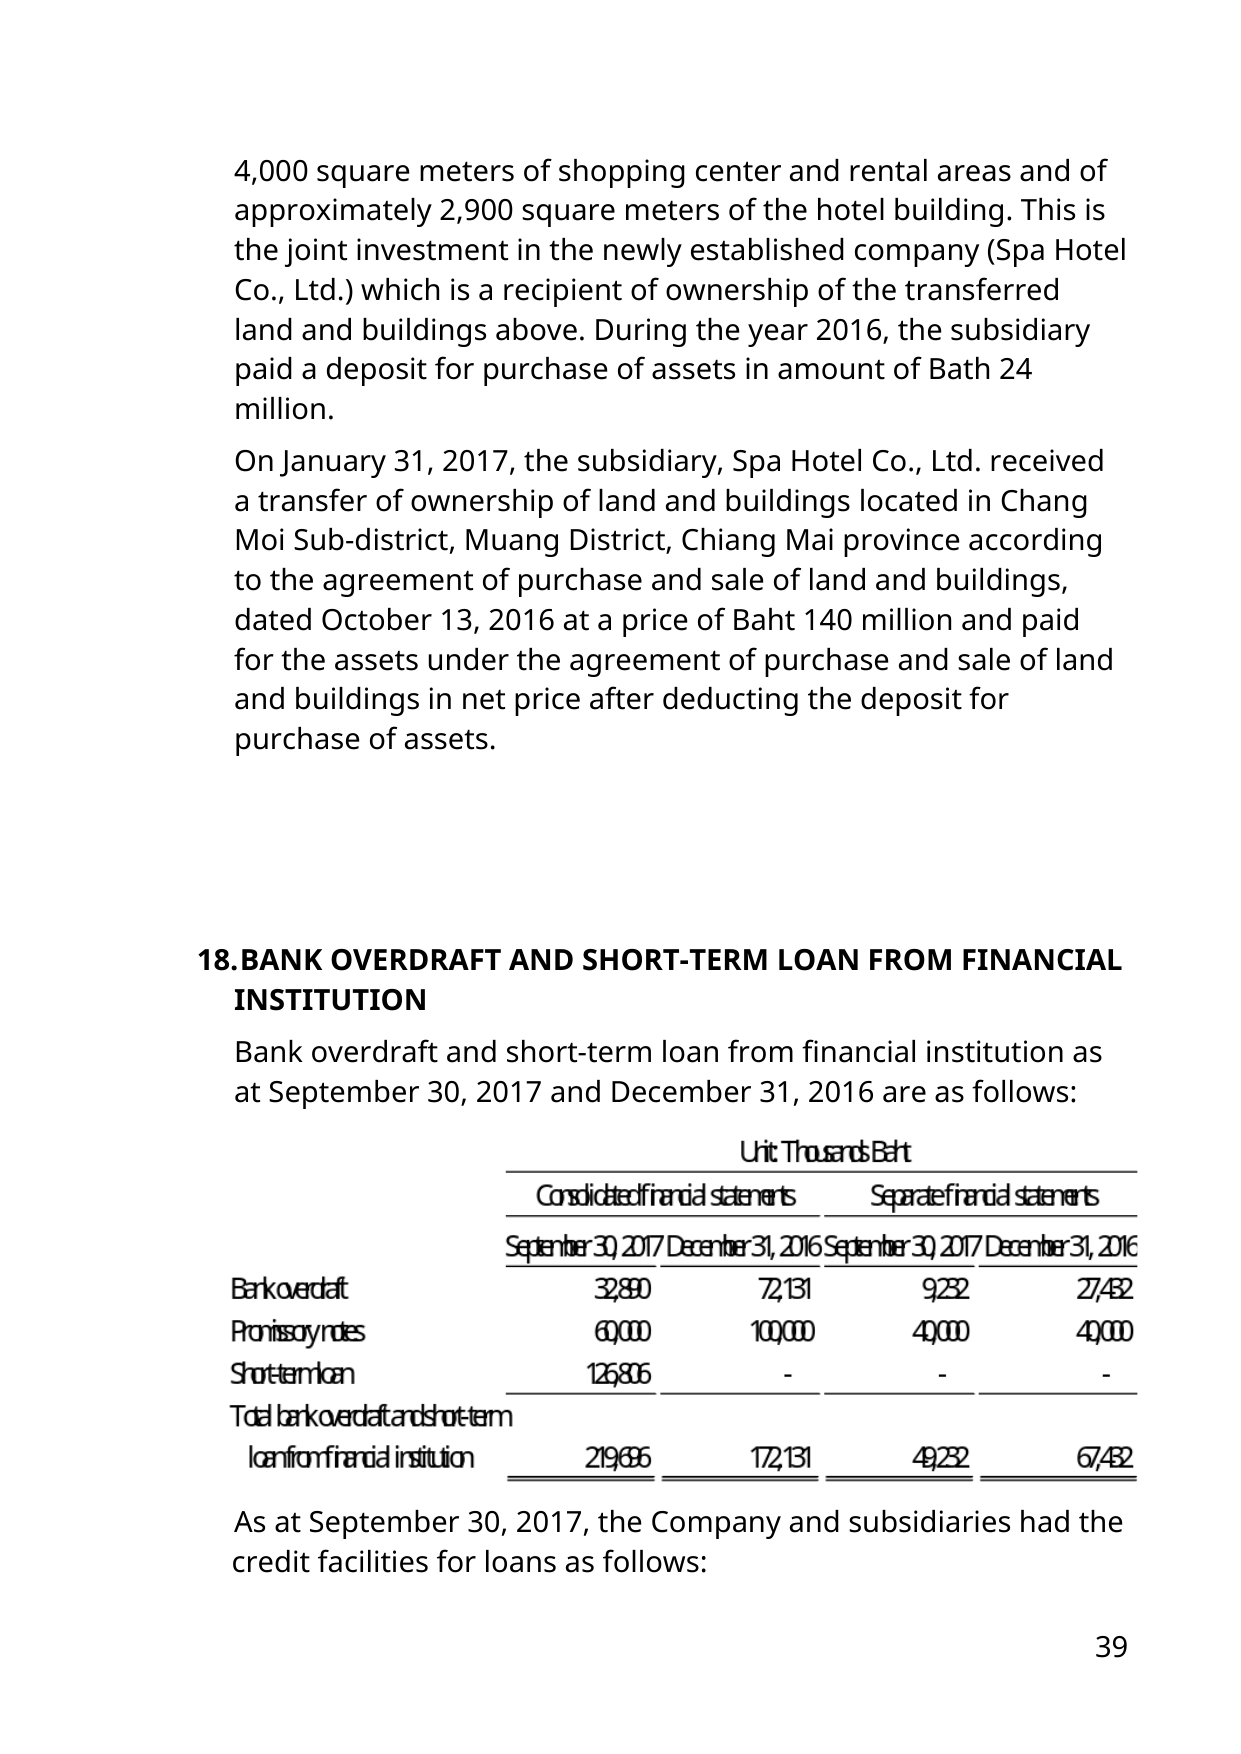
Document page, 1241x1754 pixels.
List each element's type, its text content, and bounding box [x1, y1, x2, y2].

list BANK OVERDRAFT AND SHORT-TERM LOAN FROM FINANCIAL INSTITUTION [197, 939, 1128, 1019]
text On January 31, 2017, the subsidiary, Spa Hotel Co., Ltd. received a transfer of ownership of land and buildings located in Chang Moi Sub-district, Muang District, Chiang Mai province according to the agreement of purchase and sale of land and buildings, dated October 13, 2016 at a price of Baht 140 million and paid for the assets under the agreement of purchase and sale of land and buildings in net price after deducting the deposit for purchase of assets. [234, 440, 1128, 758]
text As at September 30, 2017, the Company and subsidiaries had the credit facilities for loans as follows: [231, 1501, 1128, 1581]
text Bank overdraft and short-term loan from financial institution as at September 30, 2017 and December 31, 2016 are as follows: [234, 1031, 1128, 1111]
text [234, 150, 1128, 428]
